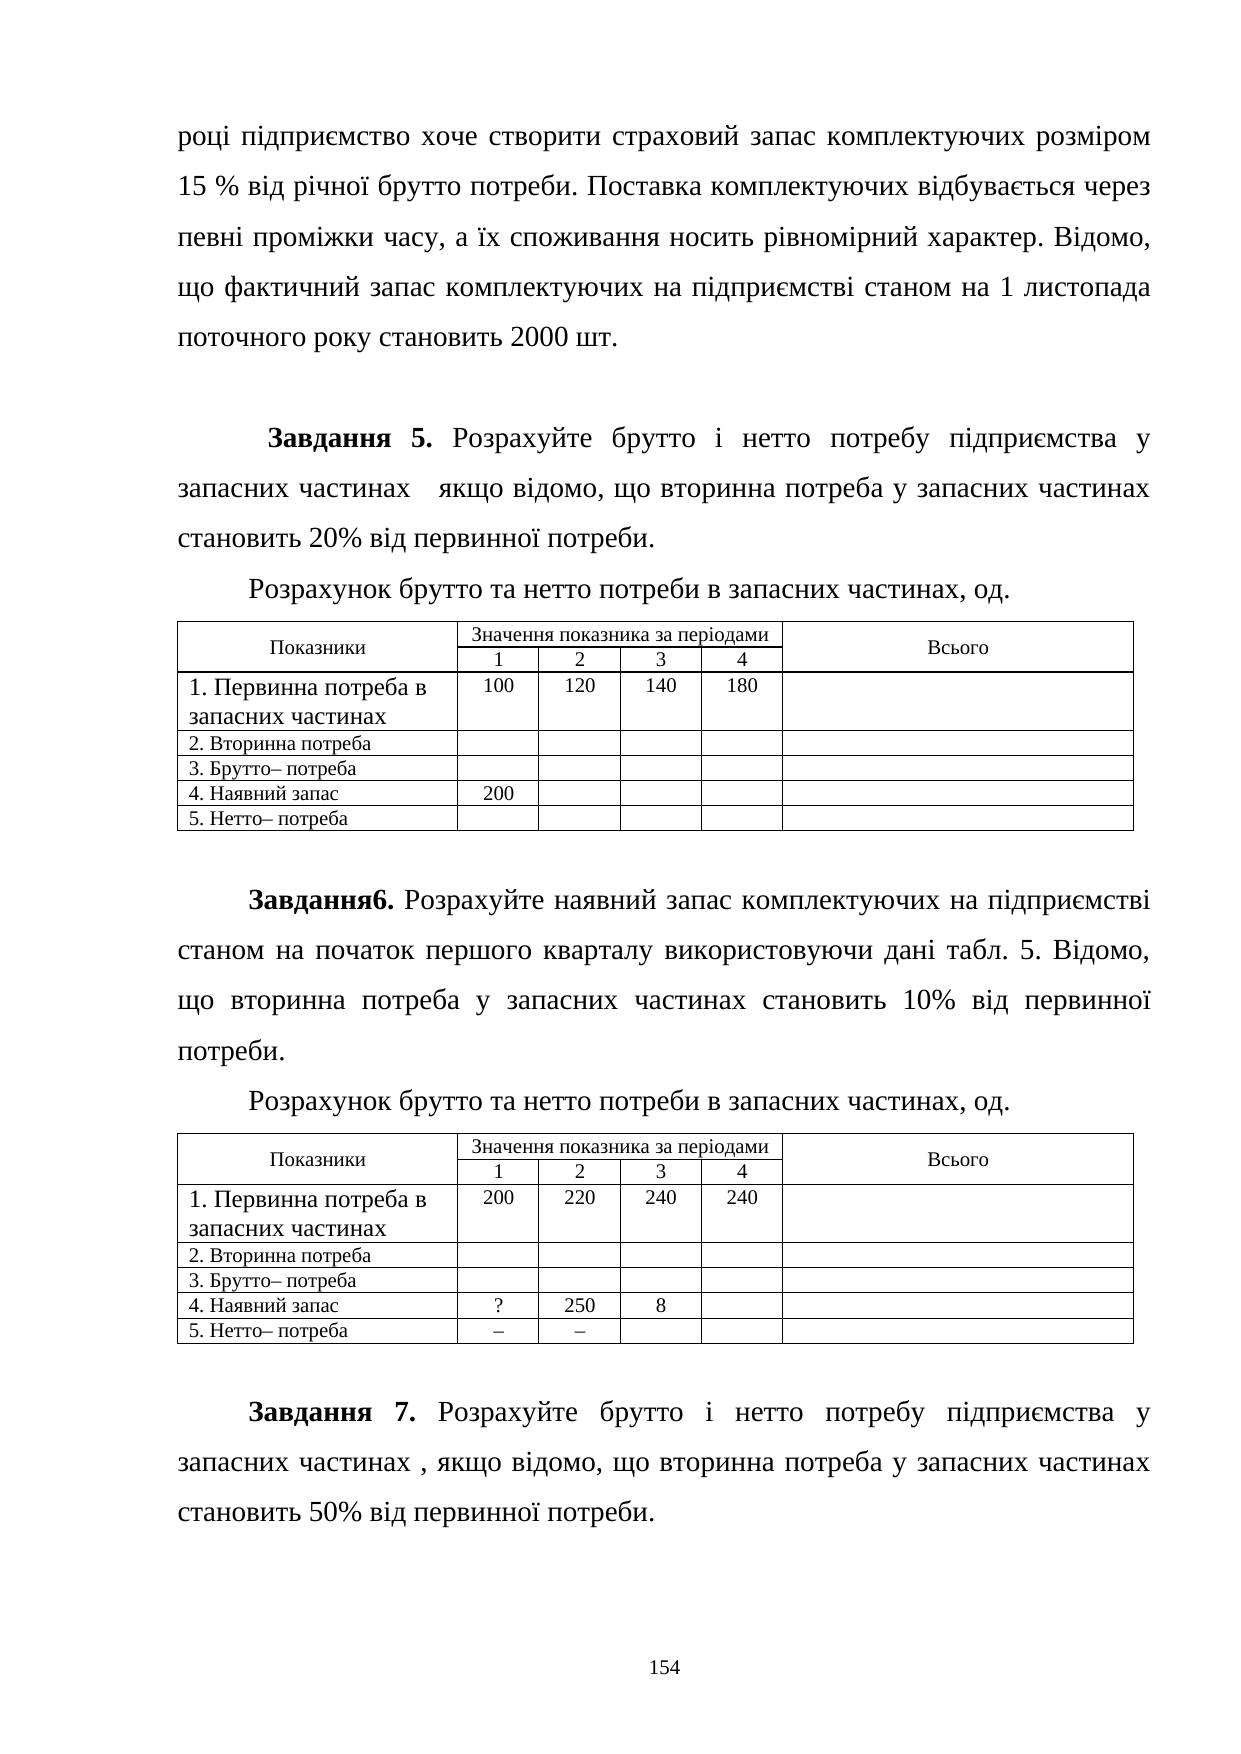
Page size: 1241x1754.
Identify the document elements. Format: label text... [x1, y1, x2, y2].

table_cell [702, 1243, 782, 1267]
table_cell 3. Брутто– потреба [178, 1268, 457, 1292]
table_cell [621, 1319, 701, 1342]
table_cell [702, 731, 782, 755]
table_cell 8 [621, 1293, 701, 1317]
table_cell [783, 1268, 1133, 1292]
table_cell 4. Наявний запас [178, 1293, 457, 1317]
table_cell 2. Вторинна потреба [178, 731, 457, 755]
table_cell 4. Наявний запас [178, 781, 457, 805]
table_cell 200 [458, 1185, 538, 1242]
table_cell 4 [702, 1160, 782, 1183]
table_cell [783, 1185, 1133, 1242]
table_cell [621, 1268, 701, 1292]
table_cell 1. Первинна потреба в запасних частинах [178, 1185, 457, 1242]
table_cell 2 [539, 1160, 620, 1183]
table_cell 5. Нетто– потреба [178, 1319, 457, 1342]
table_cell 240 [702, 1185, 782, 1242]
table_cell [702, 1293, 782, 1317]
table_cell 4 [702, 648, 782, 671]
table_cell [702, 756, 782, 780]
table_cell [621, 1243, 701, 1267]
table_cell 1 [458, 648, 538, 671]
table_cell [458, 1243, 538, 1267]
table_cell 100 [458, 673, 538, 730]
table_cell [539, 1243, 620, 1267]
table_cell 1. Первинна потреба в запасних частинах [178, 673, 457, 730]
table_cell [621, 806, 701, 830]
table_header Значення показника за періодами [458, 622, 782, 646]
table_cell 2. Вторинна потреба [178, 1243, 457, 1267]
table_cell [539, 806, 620, 830]
table_cell [621, 731, 701, 755]
table_header Показники [178, 1134, 457, 1183]
table_cell [539, 731, 620, 755]
table_cell [702, 781, 782, 805]
table_cell 5. Нетто– потреба [178, 806, 457, 830]
table_cell [783, 1243, 1133, 1267]
table_cell – [458, 1319, 538, 1342]
table_cell [458, 1268, 538, 1292]
table_cell 1 [458, 1160, 538, 1183]
table_cell [621, 756, 701, 780]
table_cell [539, 781, 620, 805]
table_cell 3. Брутто– потреба [178, 756, 457, 780]
table_cell 2 [539, 648, 620, 671]
text Розрахунок брутто та нетто потреби в запасних частинах, од. [177, 1083, 1152, 1117]
table_cell [783, 1293, 1133, 1317]
table_cell [783, 731, 1133, 755]
table_cell – [539, 1319, 620, 1342]
table_cell [783, 673, 1133, 730]
table_cell [783, 781, 1133, 805]
text Завдання 7. Розрахуйте брутто і нетто потребу підприємства у запасних частинах , якщо відомо, що вторинна потреба у запасних частинах становить 50% від первинної потреби. [177, 1394, 1152, 1528]
table_cell [539, 756, 620, 780]
text Розрахунок брутто та нетто потреби в запасних частинах, од. [177, 571, 1152, 604]
table_cell 250 [539, 1293, 620, 1317]
table_cell [702, 1319, 782, 1342]
table_cell 180 [702, 673, 782, 730]
table_cell [702, 806, 782, 830]
table_cell [621, 781, 701, 805]
table_cell [783, 756, 1133, 780]
table_header Значення показника за періодами [458, 1134, 782, 1158]
table_cell 3 [621, 1160, 701, 1183]
table_cell [458, 731, 538, 755]
table_cell 120 [539, 673, 620, 730]
table_cell ? [458, 1293, 538, 1317]
table_cell [702, 1268, 782, 1292]
table_cell 140 [621, 673, 701, 730]
table_header Всього [783, 1134, 1133, 1183]
table_cell 240 [621, 1185, 701, 1242]
table_header Показники [178, 622, 457, 671]
text Завдання6. Розрахуйте наявний запас комплектуючих на підприємстві станом на початок першого кварталу використовуючи дані табл. 5. Відомо, що вторинна потреба у запасних частинах становить 10% від первинної потреби. [177, 882, 1152, 1066]
table_cell 3 [621, 648, 701, 671]
text Завдання 5. Розрахуйте брутто і нетто потребу підприємства у запасних частинах якщо відомо, що вторинна потреба у запасних частинах становить 20% від первинної потреби. [177, 420, 1152, 554]
table_cell [539, 1268, 620, 1292]
table_cell [783, 806, 1133, 830]
table_cell [783, 1319, 1133, 1342]
table_cell [458, 756, 538, 780]
table_header Всього [783, 622, 1133, 671]
table_cell 220 [539, 1185, 620, 1242]
table_cell 200 [458, 781, 538, 805]
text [177, 118, 1152, 353]
table_cell [458, 806, 538, 830]
